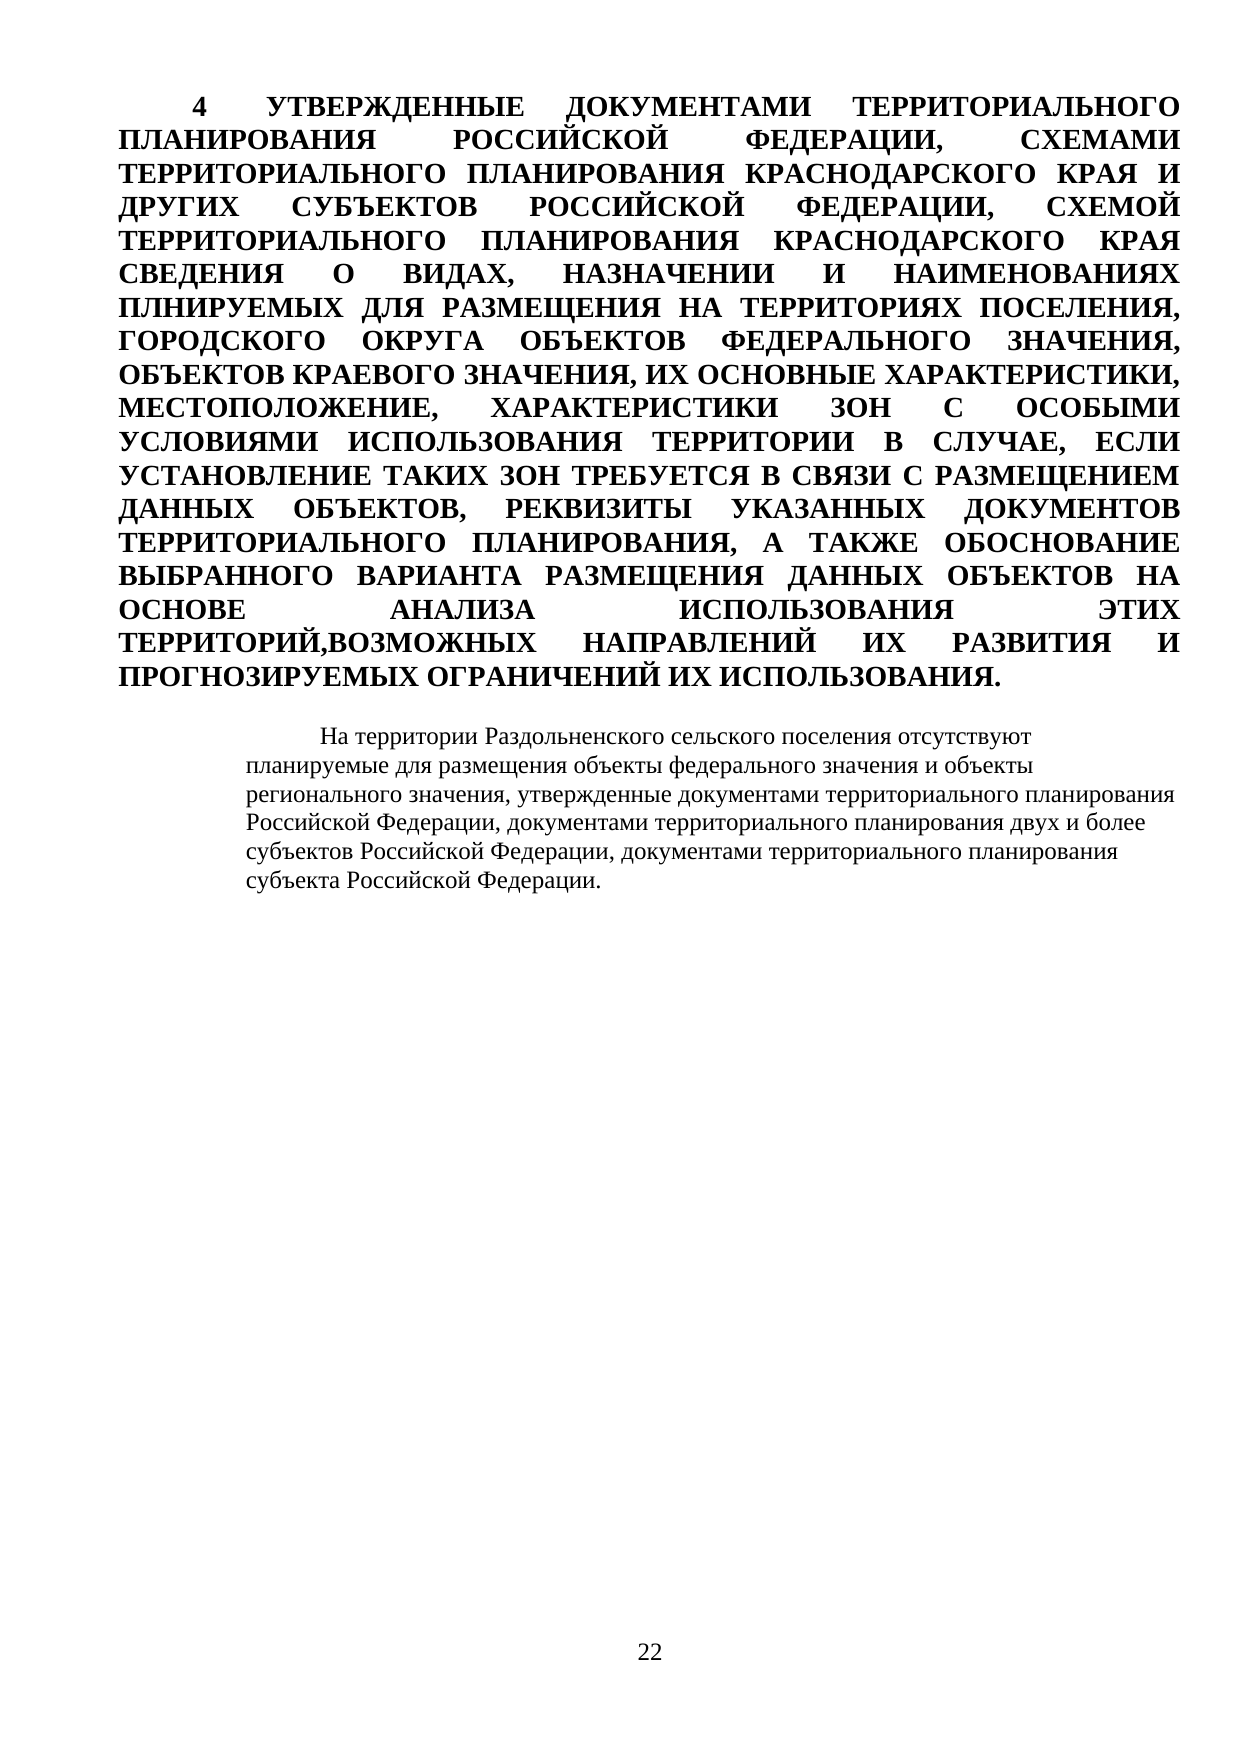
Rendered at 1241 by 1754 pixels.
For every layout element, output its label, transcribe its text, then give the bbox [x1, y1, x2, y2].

subtitle УТВЕРЖДЕННЫЕ ДОКУМЕНТАМИ ТЕРРИТОРИАЛЬНОГО ПЛАНИРОВАНИЯ РОССИЙСКОЙ ФЕДЕРАЦИИ, СХЕМАМИ ТЕРРИТОРИАЛЬНОГО ПЛАНИРОВАНИЯ КРАСНОДАРСКОГО КРАЯ И ДРУГИХ СУБЪЕКТОВ РОССИЙСКОЙ ФЕДЕРАЦИИ, СХЕМОЙ ТЕРРИТОРИАЛЬНОГО ПЛАНИРОВАНИЯ КРАСНОДАРСКОГО КРАЯ СВЕДЕНИЯ О ВИДАХ, НАЗНАЧЕНИИ И НАИМЕНОВАНИЯХ ПЛНИРУЕМЫХ ДЛЯ РАЗМЕЩЕНИЯ НА ТЕРРИТОРИЯХ ПОСЕЛЕНИЯ, ГОРОДСКОГО ОКРУГА ОБЪЕКТОВ ФЕДЕРАЛЬНОГО ЗНАЧЕНИЯ, ОБЪЕКТОВ КРАЕВОГО ЗНАЧЕНИЯ, ИХ ОСНОВНЫЕ ХАРАКТЕРИСТИКИ, МЕСТОПОЛОЖЕНИЕ, ХАРАКТЕРИСТИКИ ЗОН С ОСОБЫМИ УСЛОВИЯМИ ИСПОЛЬЗОВАНИЯ ТЕРРИТОРИИ В СЛУЧАЕ, ЕСЛИ УСТАНОВЛЕНИЕ ТАКИХ ЗОН ТРЕБУЕТСЯ В СВЯЗИ С РАЗМЕЩЕНИЕМ ДАННЫХ ОБЪЕКТОВ, РЕКВИЗИТЫ УКАЗАННЫХ ДОКУМЕНТОВ ТЕРРИТОРИАЛЬНОГО ПЛАНИРОВАНИЯ, А ТАКЖЕ ОБОСНОВАНИЕ ВЫБРАННОГО ВАРИАНТА РАЗМЕЩЕНИЯ ДАННЫХ ОБЪЕКТОВ НА ОСНОВЕ АНАЛИЗА ИСПОЛЬЗОВАНИЯ ЭТИХ ТЕРРИТОРИЙ,ВОЗМОЖНЫХ НАПРАВЛЕНИЙ ИХ РАЗВИТИЯ И ПРОГНОЗИРУЕМЫХ ОГРАНИЧЕНИЙ ИХ ИСПОЛЬЗОВАНИЯ. [118, 89, 1181, 692]
text На территории Раздольненского сельского поселения отсутствуют планируемые для размещения объекты федерального значения и объекты регионального значения, утвержденные документами территориального планирования Российской Федерации, документами территориального планирования двух и более субъектов Российской Федерации, документами территориального планирования субъекта Российской Федерации. [246, 721, 1181, 894]
